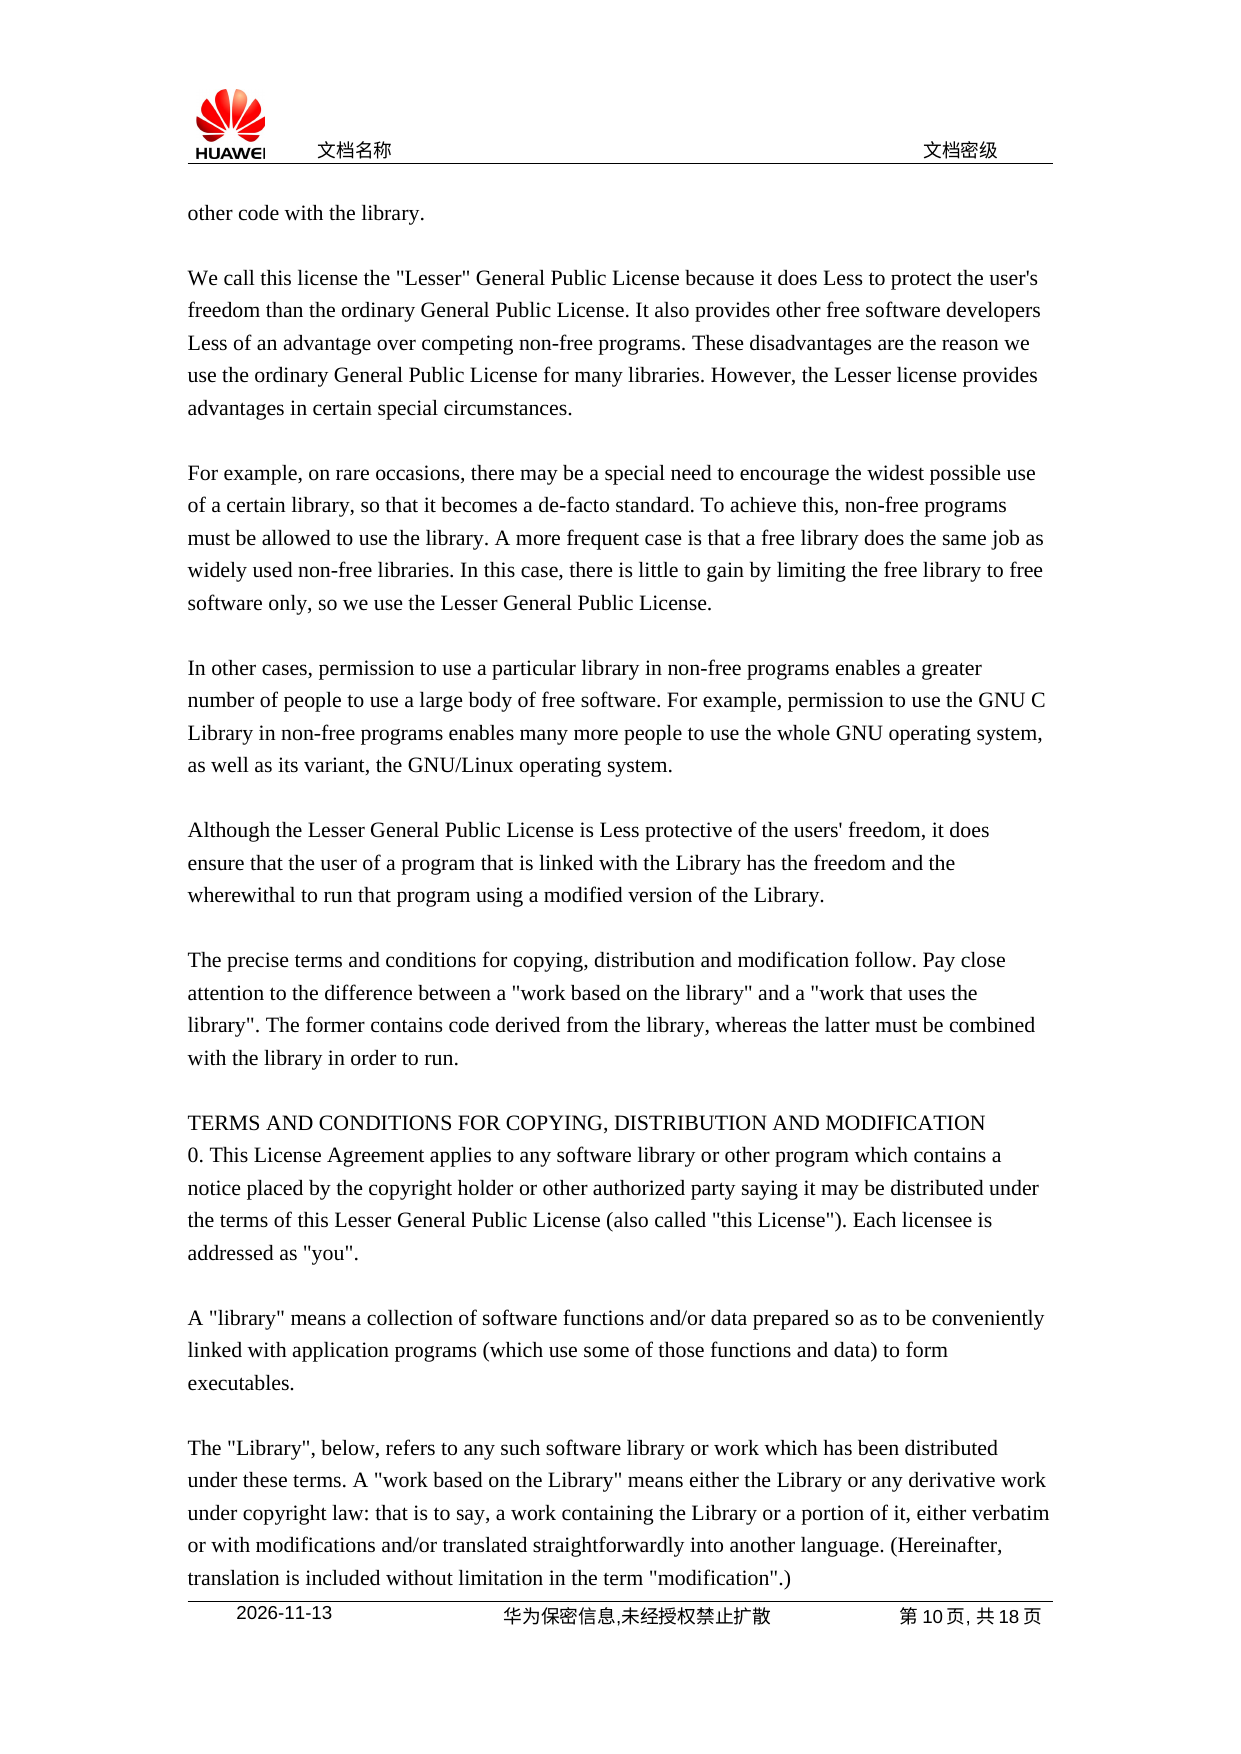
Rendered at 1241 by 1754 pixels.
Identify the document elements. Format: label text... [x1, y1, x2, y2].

text For example, on rare occasions, there may be a special need to encourage the widest possible use of a certain library, so that it becomes a de-facto standard. To achieve this, non-free programs must be allowed to use the library. A more frequent case is that a free library does the same job as widely used non-free libraries. In this case, there is little to gain by limiting the free library to free software only, so we use the Lesser General Public License. [187, 456, 1053, 619]
text We call this license the "Lesser" General Public License because it does Less to protect the user's freedom than the ordinary General Public License. It also provides other free software developers Less of an advantage over competing non-free programs. These disadvantages are the reason we use the ordinary General Public License for many libraries. However, the Lesser license provides advantages in certain special circumstances. [187, 261, 1053, 424]
text The "Library", below, refers to any such software library or work which has been distributed under these terms. A "work based on the Library" means either the Library or any derivative work under copyright law: that is to say, a work containing the Library or a portion of it, either verbatim or with modifications and/or translated straightforwardly into another language. (Hereinafter, translation is included without limitation in the term "modification".) [187, 1431, 1053, 1594]
text TERMS AND CONDITIONS FOR COPYING, DISTRIBUTION AND MODIFICATION [187, 1106, 1053, 1139]
picture [196, 89, 265, 159]
text 0. This License Agreement applies to any software library or other program which contains a notice placed by the copyright holder or other authorized party saying it may be distributed under the terms of this Lesser General Public License (also called "this License"). Each licensee is addressed as "you". [187, 1139, 1053, 1269]
text A "library" means a collection of software functions and/or data prepared so as to be conveniently linked with application programs (which use some of those functions and data) to form executables. [187, 1301, 1053, 1399]
text In other cases, permission to use a particular library in non-free programs enables a greater number of people to use a large body of free software. For example, permission to use the GNU C Library in non-free programs enables many more people to use the whole GNU operating system, as well as its variant, the GNU/Linux operating system. [187, 651, 1053, 781]
text Although the Lesser General Public License is Less protective of the users' freedom, it does ensure that the user of a program that is linked with the Library has the freedom and the wherewithal to run that program using a modified version of the Library. [187, 814, 1053, 911]
text The precise terms and conditions for copying, distribution and modification follow. Pay close attention to the difference between a "work based on the library" and a "work that uses the library". The former contains code derived from the library, whereas the latter must be combined with the library in order to run. [187, 944, 1053, 1074]
